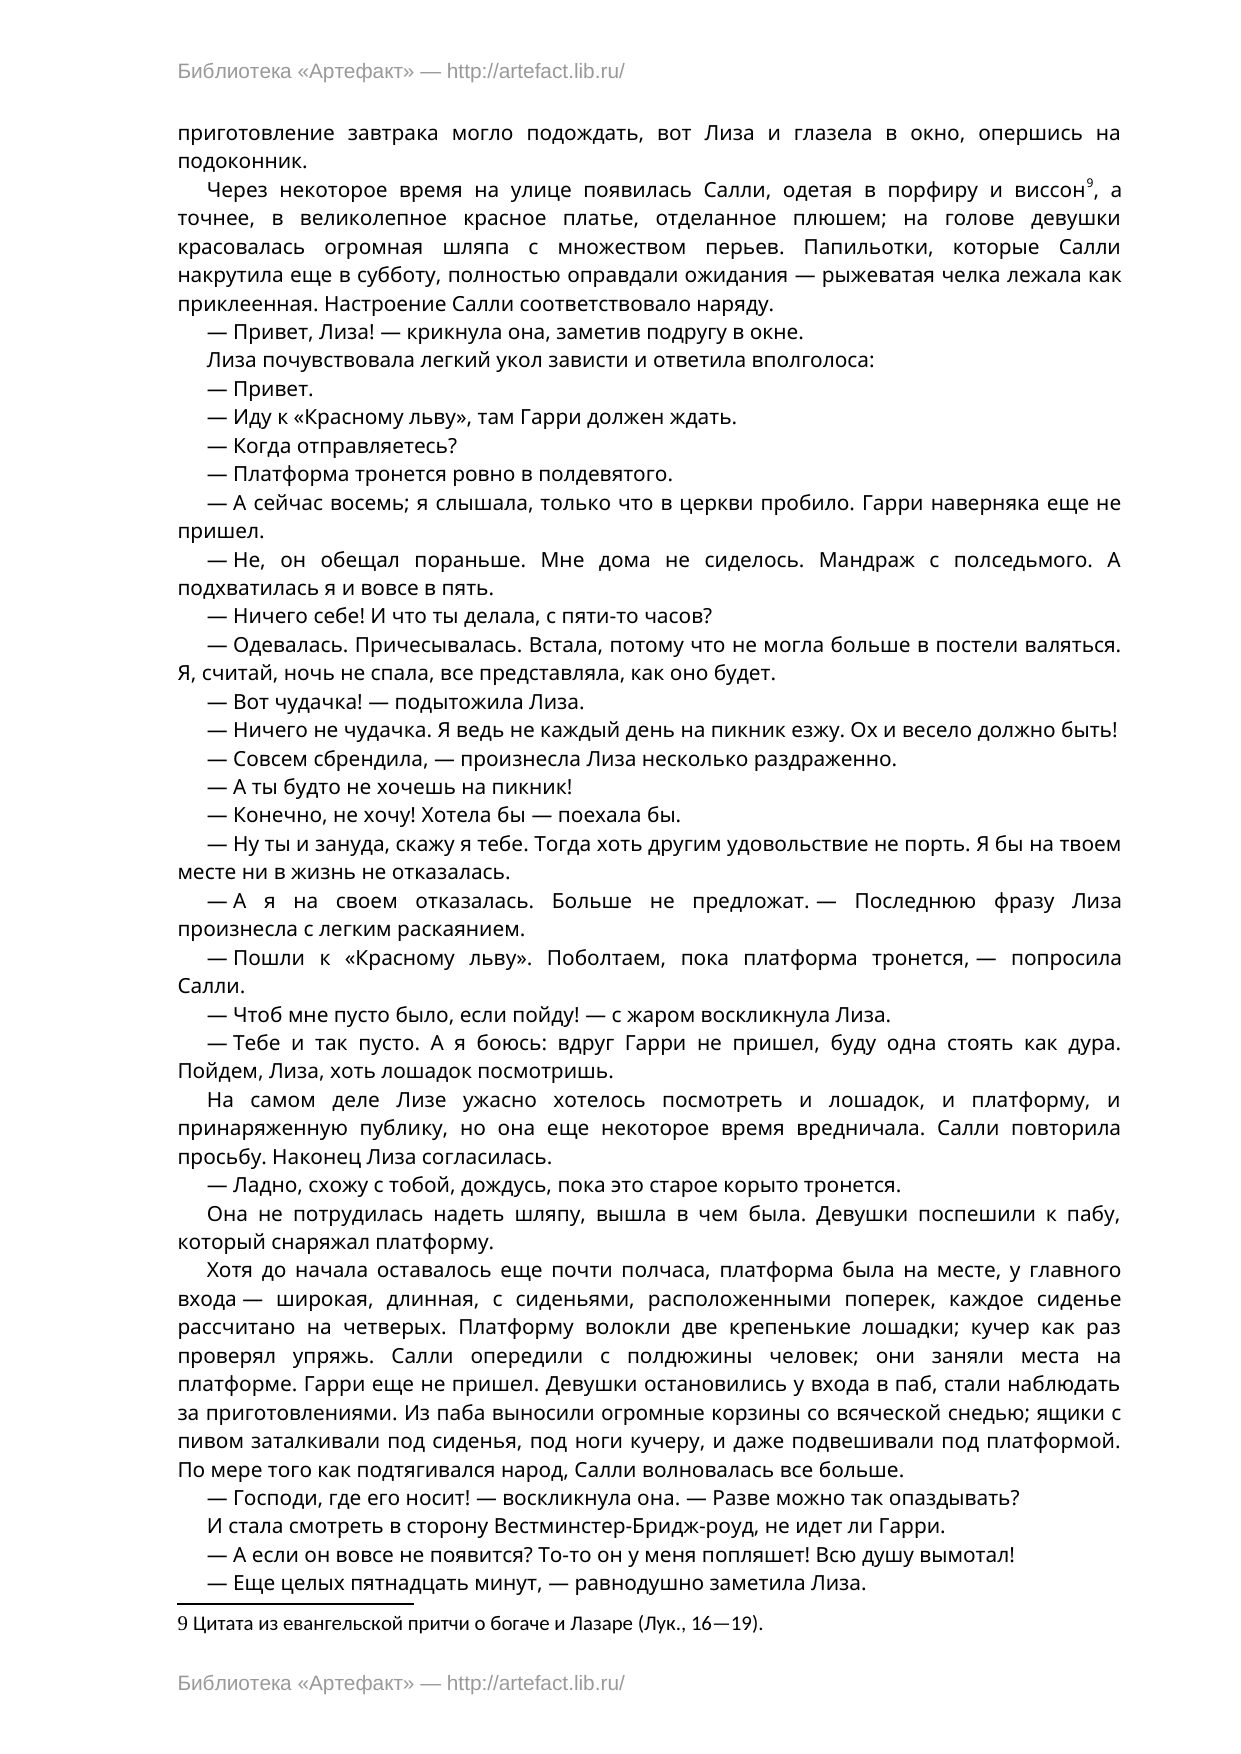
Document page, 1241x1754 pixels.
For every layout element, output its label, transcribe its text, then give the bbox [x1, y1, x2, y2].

text — Привет, Лиза! — крикнула она, заметив подругу в окне. [177, 317, 1122, 346]
text — А сейчас восемь; я слышала, только что в церкви пробило. Гарри наверняка еще не пришел. [177, 488, 1122, 545]
text — Когда отправляетесь? [177, 431, 1122, 459]
text — Ничего себе! И что ты делала, с пяти-то часов? [177, 602, 1122, 630]
text — Иду к «Красному льву», там Гарри должен ждать. [177, 402, 1122, 431]
text — Ну ты и зануда, скажу я тебе. Тогда хоть другим удовольствие не порть. Я бы на твоем месте ни в жизнь не отказалась. [177, 829, 1122, 886]
text — Конечно, не хочу! Хотела бы — поехала бы. [177, 801, 1122, 829]
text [177, 118, 1122, 175]
text — А я на своем отказалась. Больше не предложат. — Последнюю фразу Лиза произнесла с легким раскаянием. [177, 886, 1122, 943]
text — Привет. [177, 374, 1122, 402]
text Хотя до начала оставалось еще почти полчаса, платформа была на месте, у главного входа — широкая, длинная, с сиденьями, расположенными поперек, каждое сиденье рассчитано на четверых. Платформу волокли две крепенькие лошадки; кучер как раз проверял упряжь. Салли опередили с полдюжины человек; они заняли места на платформе. Гарри еще не пришел. Девушки остановились у входа в паб, стали наблюдать за приготовлениями. Из паба выносили огромные корзины со всяческой снедью; ящики с пивом заталкивали под сиденья, под ноги кучеру, и даже подвешивали под платформой. По мере того как подтягивался народ, Салли волновалась все больше. [177, 1256, 1122, 1483]
text На самом деле Лизе ужасно хотелось посмотреть и лошадок, и платформу, и принаряженную публику, но она еще некоторое время вредничала. Салли повторила просьбу. Наконец Лиза согласилась. [177, 1085, 1122, 1170]
text — Вот чудачка! — подытожила Лиза. [177, 687, 1122, 715]
text — Не, он обещал пораньше. Мне дома не сиделось. Мандраж с полседьмого. А подхватилась я и вовсе в пять. [177, 545, 1122, 602]
text — Совсем сбрендила, — произнесла Лиза несколько раздраженно. [177, 744, 1122, 772]
text — Чтоб мне пусто было, если пойду! — с жаром воскликнула Лиза. [177, 1000, 1122, 1028]
text — Ладно, схожу с тобой, дождусь, пока это старое корыто тронется. [177, 1170, 1122, 1199]
text Она не потрудилась надеть шляпу, вышла в чем была. Девушки поспешили к пабу, который снаряжал платформу. [177, 1199, 1122, 1256]
text Через некоторое время на улице появилась Салли, одетая в порфиру и виссон, а точнее, в великолепное красное платье, отделанное плюшем; на голове девушки красовалась огромная шляпа с множеством перьев. Папильотки, которые Салли накрутила еще в субботу, полностью оправдали ожидания — рыжеватая челка лежала как приклеенная. Настроение Салли соответствовало наряду. [177, 175, 1122, 317]
text — А ты будто не хочешь на пикник! [177, 772, 1122, 801]
text — Платформа тронется ровно в полдевятого. [177, 459, 1122, 488]
text — Ничего не чудачка. Я ведь не каждый день на пикник езжу. Ох и весело должно быть! [177, 715, 1122, 744]
text — Господи, где его носит! — воскликнула она. — Разве можно так опаздывать? [177, 1483, 1122, 1512]
text И стала смотреть в сторону Вестминстер-Бридж-роуд, не идет ли Гарри. [177, 1512, 1122, 1540]
text — Пошли к «Красному льву». Поболтаем, пока платформа тронется, — попросила Салли. [177, 943, 1122, 1000]
text — Одевалась. Причесывалась. Встала, потому что не могла больше в постели валяться. Я, считай, ночь не спала, все представляла, как оно будет. [177, 630, 1122, 687]
text — Еще целых пятнадцать минут, — равнодушно заметила Лиза. [177, 1568, 1122, 1597]
text Лиза почувствовала легкий укол зависти и ответила вполголоса: [177, 346, 1122, 374]
text — А если он вовсе не появится? То-то он у меня попляшет! Всю душу вымотал! [177, 1540, 1122, 1568]
text — Тебе и так пусто. А я боюсь: вдруг Гарри не пришел, буду одна стоять как дура. Пойдем, Лиза, хоть лошадок посмотришь. [177, 1028, 1122, 1085]
